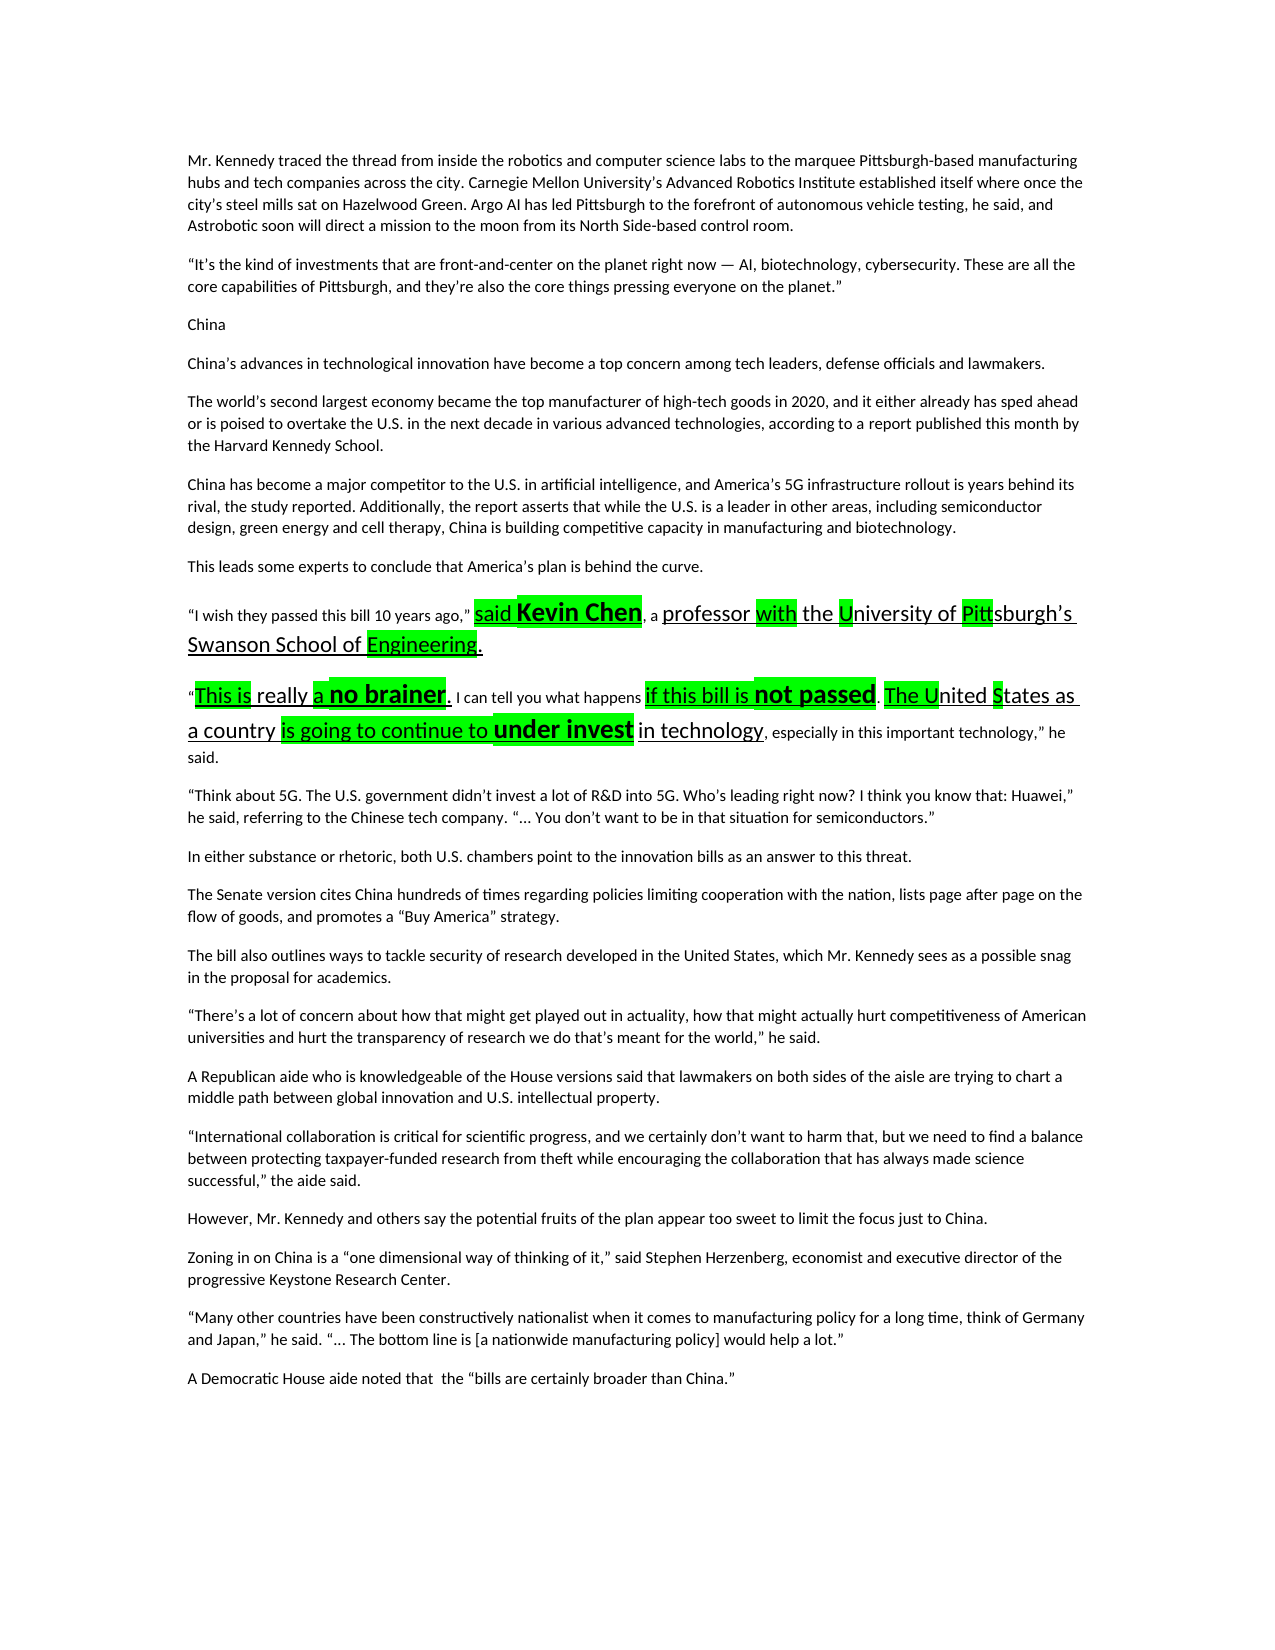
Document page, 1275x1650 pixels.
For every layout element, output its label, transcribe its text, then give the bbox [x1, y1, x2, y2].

text A Republican aide who is knowledgeable of the House versions said that lawmakers on both sides of the aisle are trying to chart a middle path between global innovation and U.S. intellectual property. [187, 1066, 1087, 1108]
text The Senate version cites China hundreds of times regarding policies limiting cooperation with the nation, lists page after page on the flow of goods, and promotes a “Buy America” strategy. [187, 884, 1087, 927]
text However, Mr. Kennedy and others say the potential fruits of the plan appear too sweet to limit the focus just to China. [187, 1208, 1087, 1229]
text Mr. Kennedy traced the thread from inside the robotics and computer science labs to the marquee Pittsburgh-based manufacturing hubs and tech companies across the city. Carnegie Mellon University’s Advanced Robotics Institute established itself where once the city’s steel mills sat on Hazelwood Green. Argo AI has led Pittsburgh to the forefront of autonomous vehicle testing, he said, and Astrobotic soon will direct a mission to the moon from its North Side-based control room. [187, 150, 1087, 236]
text This leads some experts to conclude that America’s plan is behind the curve. [187, 556, 1087, 577]
text The world’s second largest economy became the top manufacturer of high-tech goods in 2020, and it either already has sped ahead or is poised to overtake the U.S. in the next decade in various advanced technologies, according to a report published this month by the Harvard Kennedy School. [187, 392, 1087, 456]
text “Many other countries have been constructively nationalist when it comes to manufacturing policy for a long time, think of Germany and Japan,” he said. “... The bottom line is [a nationwide manufacturing policy] would help a lot.” [187, 1307, 1087, 1350]
text China’s advances in technological innovation have become a top concern among tech leaders, defense officials and lawmakers. [187, 353, 1087, 373]
text Zoning in on China is a “one dimensional way of thinking of it,” said Stephen Herzenberg, economist and executive director of the progressive Keystone Research Center. [187, 1247, 1087, 1289]
text “I wish they passed this bill 10 years ago,” said Kevin Chen, a professor with the University of Pittsburgh’s Swanson School of Engineering. [187, 595, 1087, 658]
text “There’s a lot of concern about how that might get played out in actuality, how that might actually hurt competitiveness of American universities and hurt the transparency of research we do that’s meant for the world,” he said. [187, 1005, 1087, 1048]
text China [187, 314, 1087, 335]
text A Democratic House aide noted that the “bills are certainly broader than China.” [187, 1368, 1087, 1388]
text China has become a major competitor to the U.S. in artificial intelligence, and America’s 5G infrastructure rollout is years behind its rival, the study reported. Additionally, the report asserts that while the U.S. is a leader in other areas, including semiconductor design, green energy and cell therapy, China is building competitive capacity in manufacturing and biotechnology. [187, 474, 1087, 538]
text “It’s the kind of investments that are front-and-center on the planet right now — AI, biotechnology, cybersecurity. These are all the core capabilities of Pittsburgh, and they’re also the core things pressing everyone on the planet.” [187, 254, 1087, 296]
text In either substance or rhetoric, both U.S. chambers point to the innovation bills as an answer to this threat. [187, 846, 1087, 866]
text “International collaboration is critical for scientific progress, and we certainly don’t want to harm that, but we need to find a balance between protecting taxpayer-funded research from theft while encouraging the collaboration that has always made science successful,” the aide said. [187, 1126, 1087, 1190]
text “This is really a no brainer. I can tell you what happens if this bill is not passed. The United States as a country is going to continue to under invest in technology, especially in this important technology,” he said. [187, 677, 1087, 767]
text The bill also outlines ways to tackle security of research developed in the United States, which Mr. Kennedy sees as a possible snag in the proposal for academics. [187, 945, 1087, 987]
text “Think about 5G. The U.S. government didn’t invest a lot of R&D into 5G. Who’s leading right now? I think you know that: Huawei,” he said, referring to the Chinese tech company. “... You don’t want to be in that situation for semiconductors.” [187, 786, 1087, 828]
